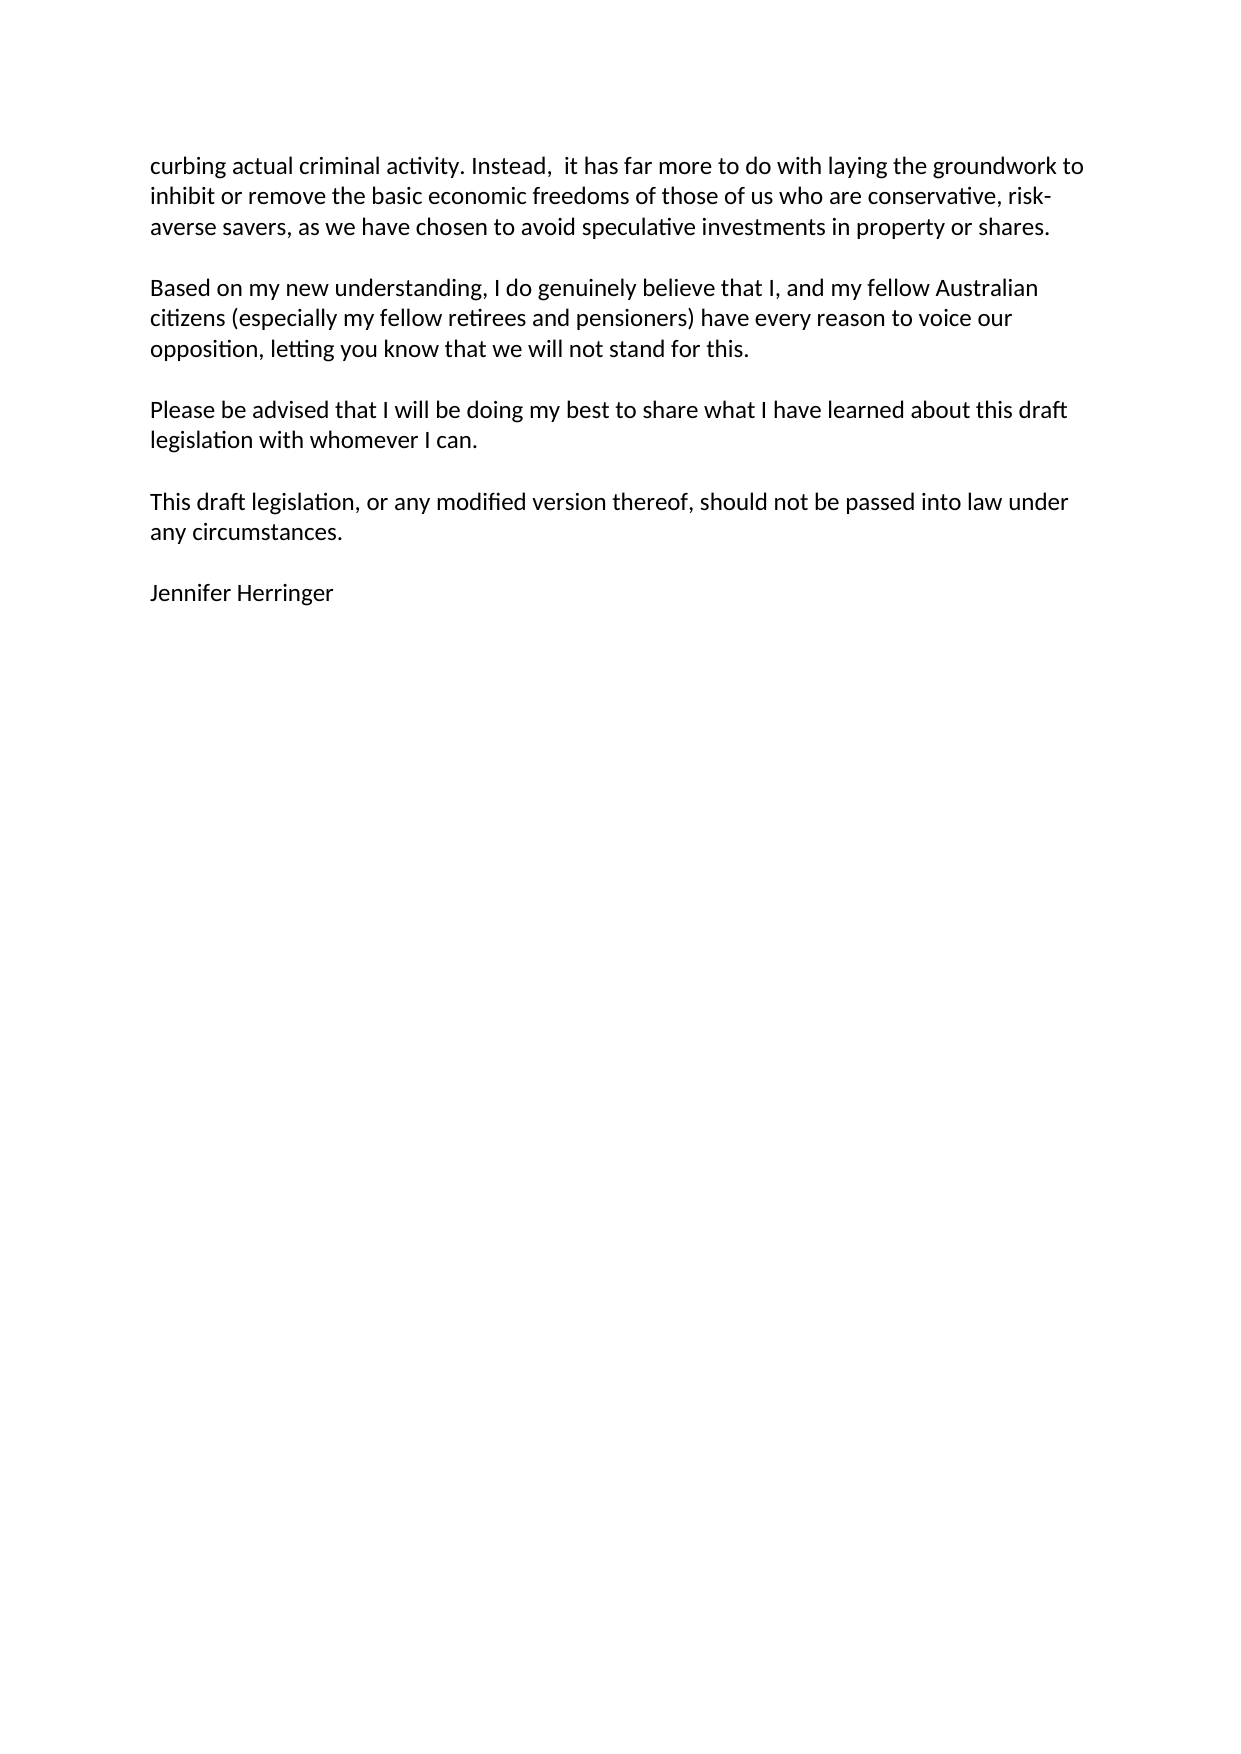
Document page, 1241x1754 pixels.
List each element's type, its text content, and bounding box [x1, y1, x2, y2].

text Jennifer Herringer [150, 577, 1090, 608]
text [150, 150, 1090, 242]
text Based on my new understanding, I do genuinely believe that I, and my fellow Australian citizens (especially my fellow retirees and pensioners) have every reason to voice our opposition, letting you know that we will not stand for this. [150, 272, 1090, 364]
text This draft legislation, or any modified version thereof, should not be passed into law under any circumstances. [150, 486, 1090, 547]
text Please be advised that I will be doing my best to share what I have learned about this draft legislation with whomever I can. [150, 394, 1090, 455]
